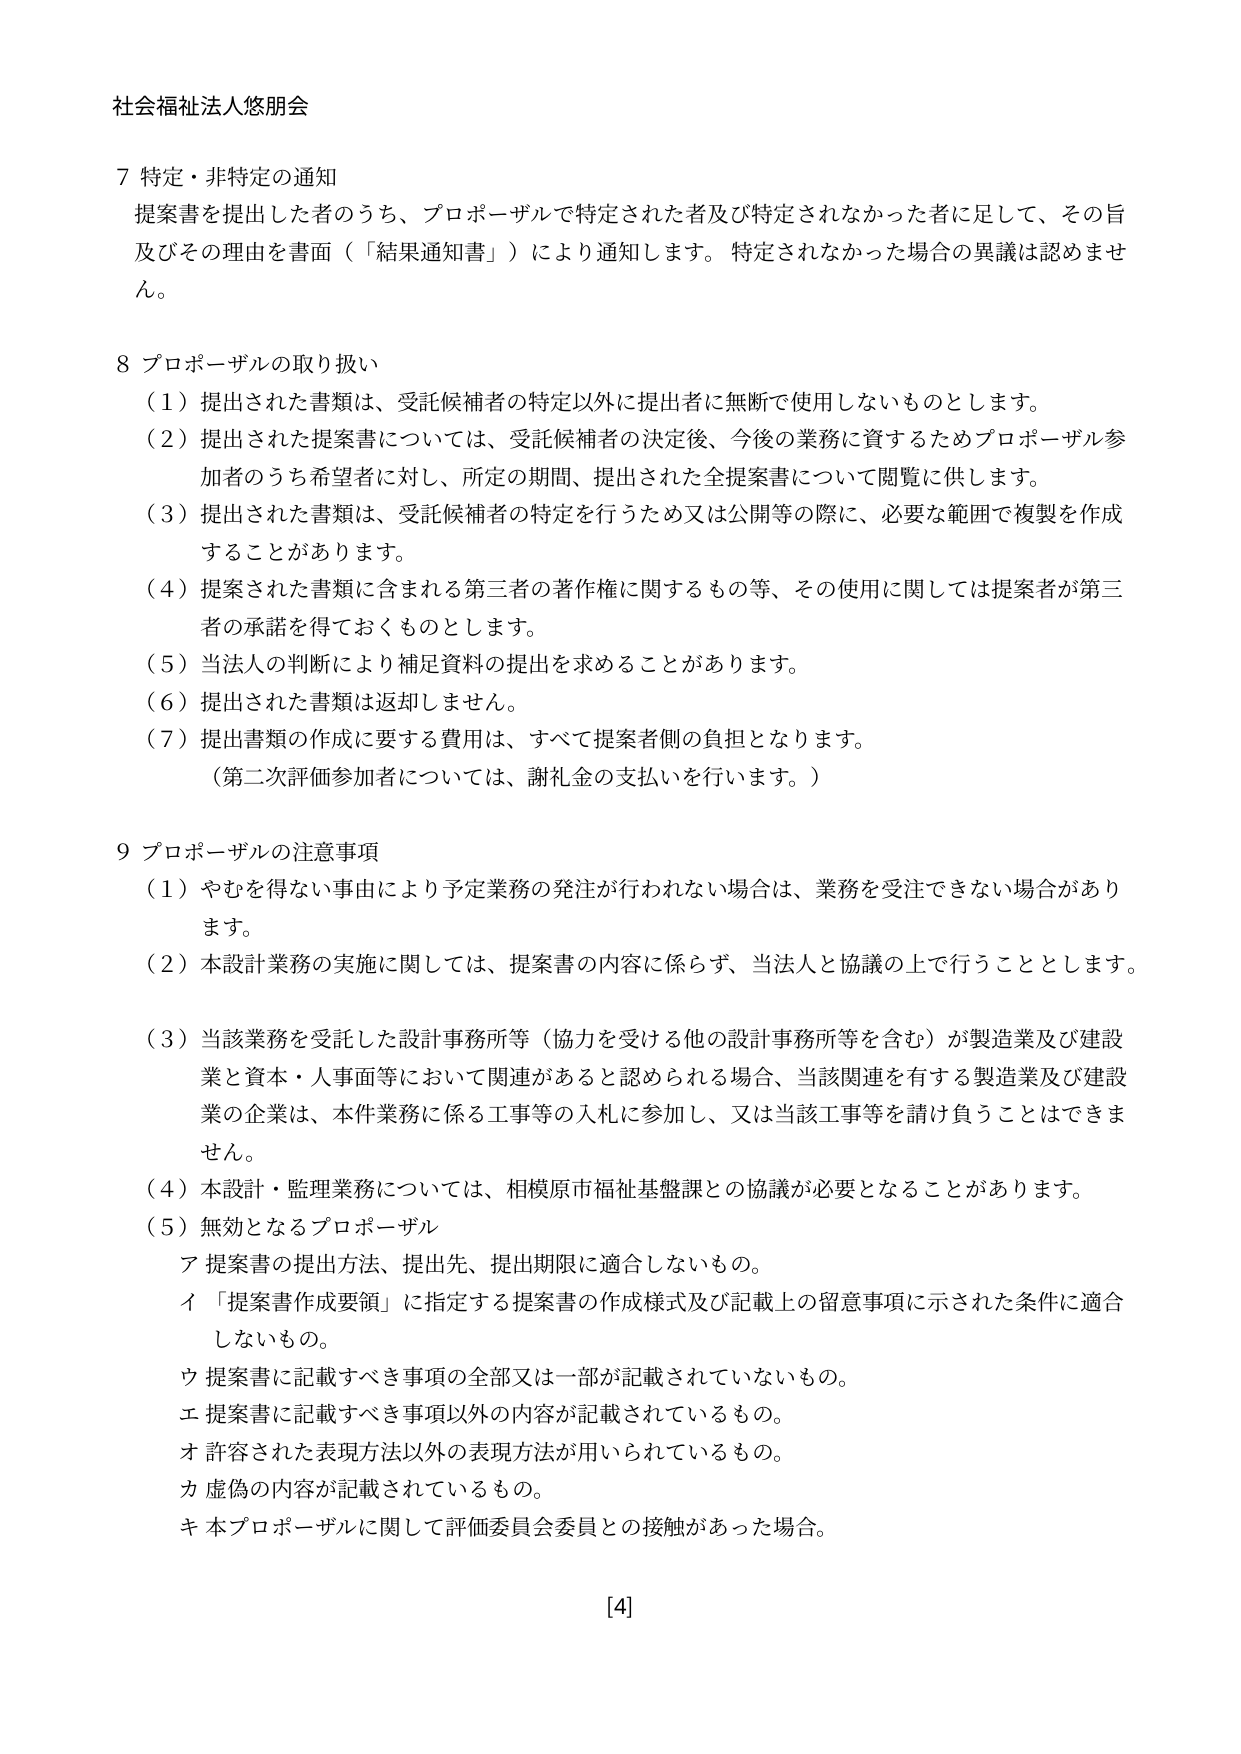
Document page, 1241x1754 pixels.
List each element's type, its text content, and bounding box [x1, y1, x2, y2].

text ９ プロポーザルの注意事項 [112, 832, 1128, 869]
text キ 本プロポーザルに関して評価委員会委員との接触があった場合。 [178, 1507, 1128, 1544]
text （５）無効となるプロポーザル [112, 1207, 1128, 1244]
text 提案書を提出した者のうち、プロポーザルで特定された者及び特定されなかった者に足して、その旨及びその理由を書面（「結果通知書」）により通知します。 特定されなかった場合の異議は認めません。 [134, 194, 1128, 307]
text （７）提出書類の作成に要する費用は、すべて提案者側の負担となります。 [112, 719, 1128, 757]
text ア 提案書の提出方法、提出先、提出期限に適合しないもの。 [112, 1244, 1128, 1282]
text （３）提出された書類は、受託候補者の特定を行うため又は公開等の際に、必要な範囲で複製を作成することがあります。 [134, 494, 1128, 569]
text ７ 特定・非特定の通知 [112, 157, 1128, 194]
text （１）提出された書類は、受託候補者の特定以外に提出者に無断で使用しないものとします。 [112, 382, 1128, 419]
text ウ 提案書に記載すべき事項の全部又は一部が記載されていないもの。 [178, 1357, 1128, 1394]
text （４）提案された書類に含まれる第三者の著作権に関するもの等、その使用に関しては提案者が第三者の承諾を得ておくものとします。 [134, 569, 1128, 644]
text （第二次評価参加者については、謝礼金の支払いを行います。） [200, 757, 1128, 794]
text （１）やむを得ない事由により予定業務の発注が行われない場合は、業務を受注できない場合があります。 [134, 869, 1128, 944]
text （２）提出された提案書については、受託候補者の決定後、今後の業務に資するためプロポーザル参加者のうち希望者に対し、所定の期間、提出された全提案書について閲覧に供します。 [134, 419, 1128, 494]
text （３）当該業務を受託した設計事務所等（協力を受ける他の設計事務所等を含む）が製造業及び建設業と資本・人事面等において関連があると認められる場合、当該関連を有する製造業及び建設業の企業は、本件業務に係る工事等の入札に参加し、又は当該工事等を請け負うことはできません。 [134, 1019, 1128, 1169]
text オ 許容された表現方法以外の表現方法が用いられているもの。 [178, 1432, 1128, 1469]
text ８ プロポーザルの取り扱い [112, 344, 1128, 382]
text カ 虚偽の内容が記載されているもの。 [178, 1469, 1128, 1507]
text （６）提出された書類は返却しません。 [112, 682, 1128, 719]
text エ 提案書に記載すべき事項以外の内容が記載されているもの。 [178, 1394, 1128, 1432]
text （５）当法人の判断により補足資料の提出を求めることがあります。 [112, 644, 1128, 682]
text （２）本設計業務の実施に関しては、提案書の内容に係らず、当法人と協議の上で行うこととします。 [112, 944, 1128, 1019]
text （４）本設計・監理業務については、相模原市福祉基盤課との協議が必要となることがあります。 [112, 1169, 1128, 1207]
text イ 「提案書作成要領」に指定する提案書の作成様式及び記載上の留意事項に示された条件に適合しないもの。 [178, 1282, 1128, 1357]
